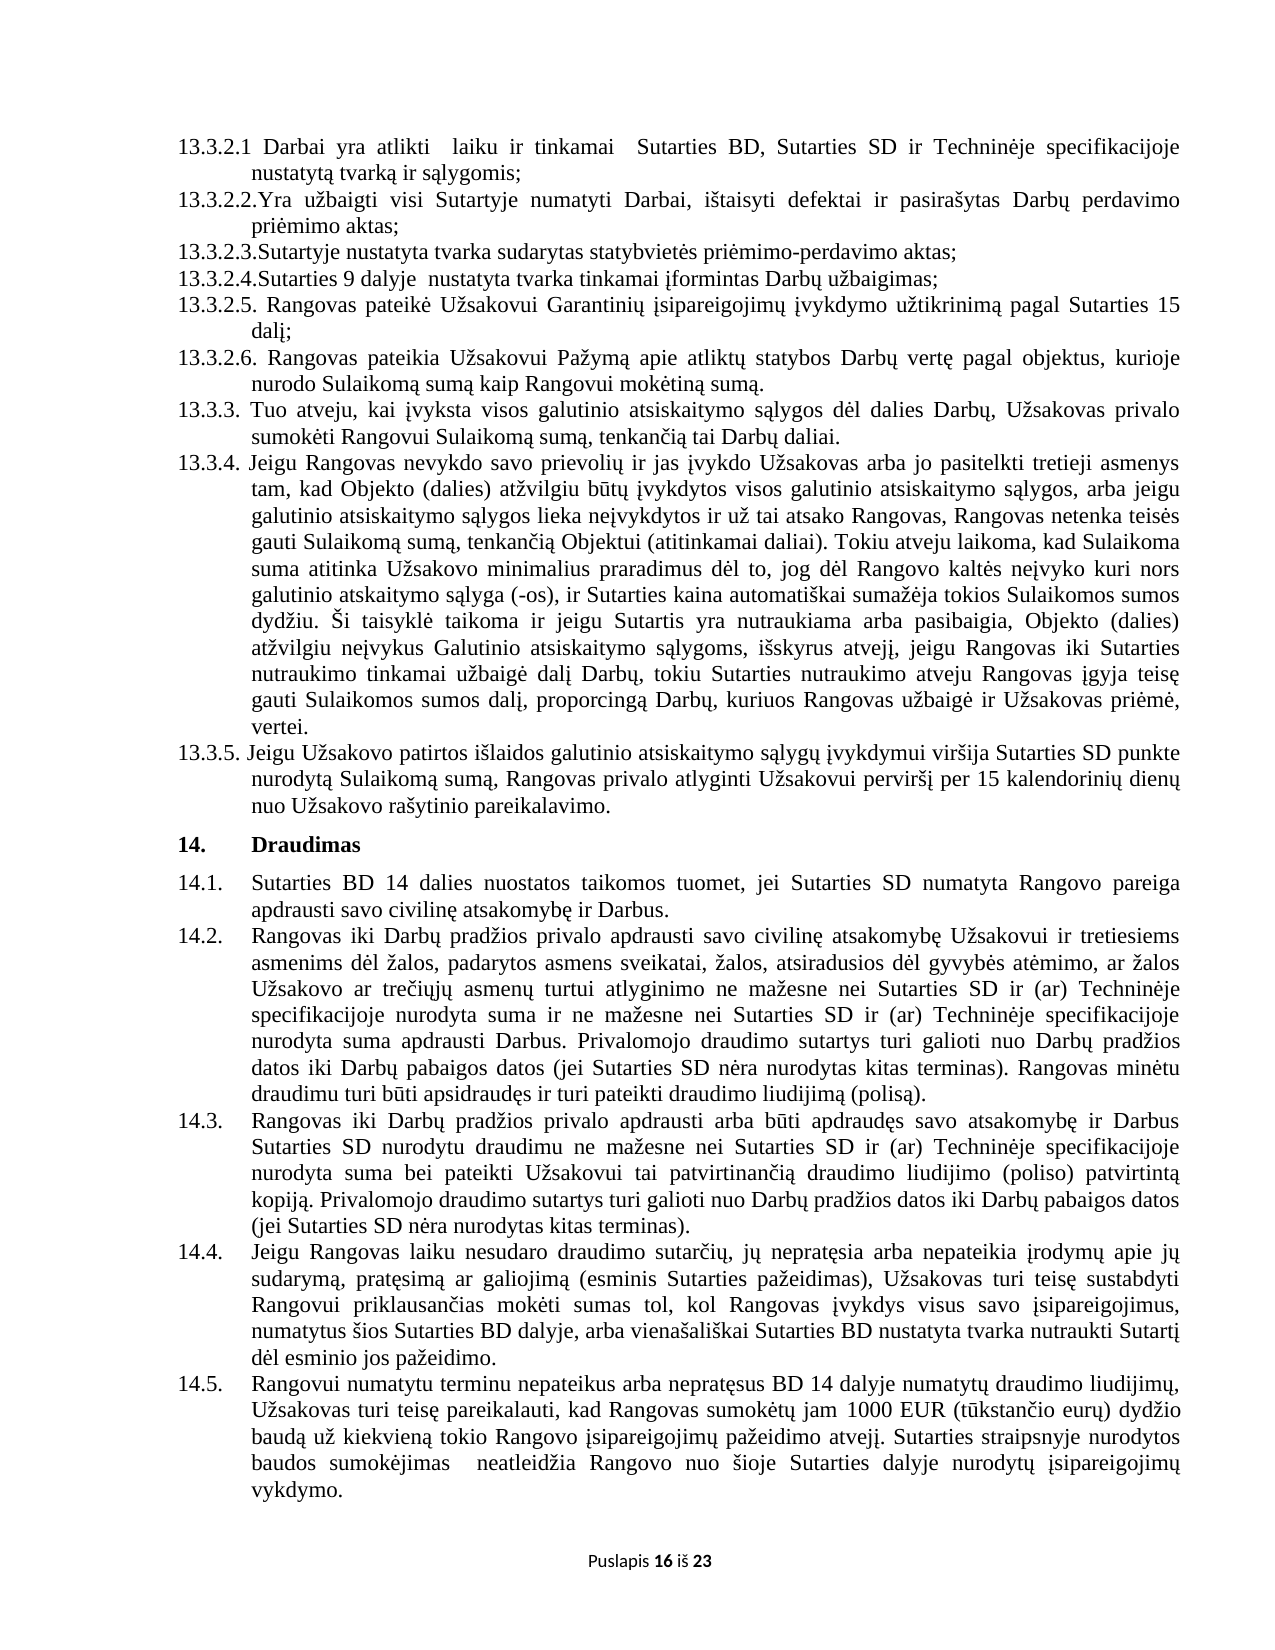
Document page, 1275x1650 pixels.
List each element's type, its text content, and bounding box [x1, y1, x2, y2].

text 13.3.4. Jeigu Rangovas nevykdo savo prievolių ir jas įvykdo Užsakovas arba jo pasitelkti tretieji asmenys tam, kad Objekto (dalies) atžvilgiu būtų įvykdytos visos galutinio atsiskaitymo sąlygos, arba jeigu galutinio atsiskaitymo sąlygos lieka neįvykdytos ir už tai atsako Rangovas, Rangovas netenka teisės gauti Sulaikomą sumą, tenkančią Objektui (atitinkamai daliai). Tokiu atveju laikoma, kad Sulaikoma suma atitinka Užsakovo minimalius praradimus dėl to, jog dėl Rangovo kaltės neįvyko kuri nors galutinio atskaitymo sąlyga (-os), ir Sutarties kaina automatiškai sumažėja tokios Sulaikomos sumos dydžiu. Ši taisyklė taikoma ir jeigu Sutartis yra nutraukiama arba pasibaigia, Objekto (dalies) atžvilgiu neįvykus Galutinio atsiskaitymo sąlygoms, išskyrus atvejį, jeigu Rangovas iki Sutarties nutraukimo tinkamai užbaigė dalį Darbų, tokiu Sutarties nutraukimo atveju Rangovas įgyja teisę gauti Sulaikomos sumos dalį, proporcingą Darbų, kuriuos Rangovas užbaigė ir Užsakovas priėmė, vertei. [177, 449, 1181, 739]
list Draudimas [177, 831, 1181, 857]
list Sutarties BD 14 dalies nuostatos taikomos tuomet, jei Sutarties SD numatyta Rangovo pareiga apdrausti savo civilinę atsakomybę ir Darbus. [177, 869, 1181, 922]
text 13.3.5. Jeigu Užsakovo patirtos išlaidos galutinio atsiskaitymo sąlygų įvykdymui viršija Sutarties SD punkte nurodytą Sulaikomą sumą, Rangovas privalo atlyginti Užsakovui perviršį per 15 kalendorinių dienų nuo Užsakovo rašytinio pareikalavimo. [177, 739, 1181, 818]
list 13.3.2.4.Sutarties 9 dalyje nustatyta tvarka tinkamai įformintas Darbų užbaigimas; [177, 265, 1181, 291]
list 13.3.2.2.Yra užbaigti visi Sutartyje numatyti Darbai, ištaisyti defektai ir pasirašytas Darbų perdavimo priėmimo aktas; [177, 186, 1181, 238]
list Jeigu Rangovas laiku nesudaro draudimo sutarčių, jų nepratęsia arba nepateikia įrodymų apie jų sudarymą, pratęsimą ar galiojimą (esminis Sutarties pažeidimas), Užsakovas turi teisę sustabdyti Rangovui priklausančias mokėti sumas tol, kol Rangovas įvykdys visus savo įsipareigojimus, numatytus šios Sutarties BD dalyje, arba vienašališkai Sutarties BD nustatyta tvarka nutraukti Sutartį dėl esminio jos pažeidimo. [177, 1238, 1181, 1370]
list 13.3.2.1 Darbai yra atlikti laiku ir tinkamai Sutarties BD, Sutarties SD ir Techninėje specifikacijoje nustatytą tvarką ir sąlygomis; [177, 133, 1181, 186]
list 13.3.2.5. Rangovas pateikė Užsakovui Garantinių įsipareigojimų įvykdymo užtikrinimą pagal Sutarties 15 dalį; [177, 291, 1181, 344]
text 13.3.3. Tuo atveju, kai įvyksta visos galutinio atsiskaitymo sąlygos dėl dalies Darbų, Užsakovas privalo sumokėti Rangovui Sulaikomą sumą, tenkančią tai Darbų daliai. [177, 396, 1181, 449]
list Rangovas iki Darbų pradžios privalo apdrausti arba būti apdraudęs savo atsakomybę ir Darbus Sutarties SD nurodytu draudimu ne mažesne nei Sutarties SD ir (ar) Techninėje specifikacijoje nurodyta suma bei pateikti Užsakovui tai patvirtinančią draudimo liudijimo (poliso) patvirtintą kopiją. Privalomojo draudimo sutartys turi galioti nuo Darbų pradžios datos iki Darbų pabaigos datos (jei Sutarties SD nėra nurodytas kitas terminas). [177, 1107, 1181, 1238]
list Rangovas iki Darbų pradžios privalo apdrausti savo civilinę atsakomybę Užsakovui ir tretiesiems asmenims dėl žalos, padarytos asmens sveikatai, žalos, atsiradusios dėl gyvybės atėmimo, ar žalos Užsakovo ar trečiųjų asmenų turtui atlyginimo ne mažesne nei Sutarties SD ir (ar) Techninėje specifikacijoje nurodyta suma ir ne mažesne nei Sutarties SD ir (ar) Techninėje specifikacijoje nurodyta suma apdrausti Darbus. Privalomojo draudimo sutartys turi galioti nuo Darbų pradžios datos iki Darbų pabaigos datos (jei Sutarties SD nėra nurodytas kitas terminas). Rangovas minėtu draudimu turi būti apsidraudęs ir turi pateikti draudimo liudijimą (polisą). [177, 922, 1181, 1107]
list 13.3.2.6. Rangovas pateikia Užsakovui Pažymą apie atliktų statybos Darbų vertę pagal objektus, kurioje nurodo Sulaikomą sumą kaip Rangovui mokėtiną sumą. [177, 344, 1181, 396]
list Rangovui numatytu terminu nepateikus arba nepratęsus BD 14 dalyje numatytų draudimo liudijimų, Užsakovas turi teisę pareikalauti, kad Rangovas sumokėtų jam 1000 EUR (tūkstančio eurų) dydžio baudą už kiekvieną tokio Rangovo įsipareigojimų pažeidimo atvejį. Sutarties straipsnyje nurodytos baudos sumokėjimas neatleidžia Rangovo nuo šioje Sutarties dalyje nurodytų įsipareigojimų vykdymo. [177, 1370, 1181, 1502]
list 13.3.2.3.Sutartyje nustatyta tvarka sudarytas statybvietės priėmimo-perdavimo aktas; [177, 238, 1181, 265]
